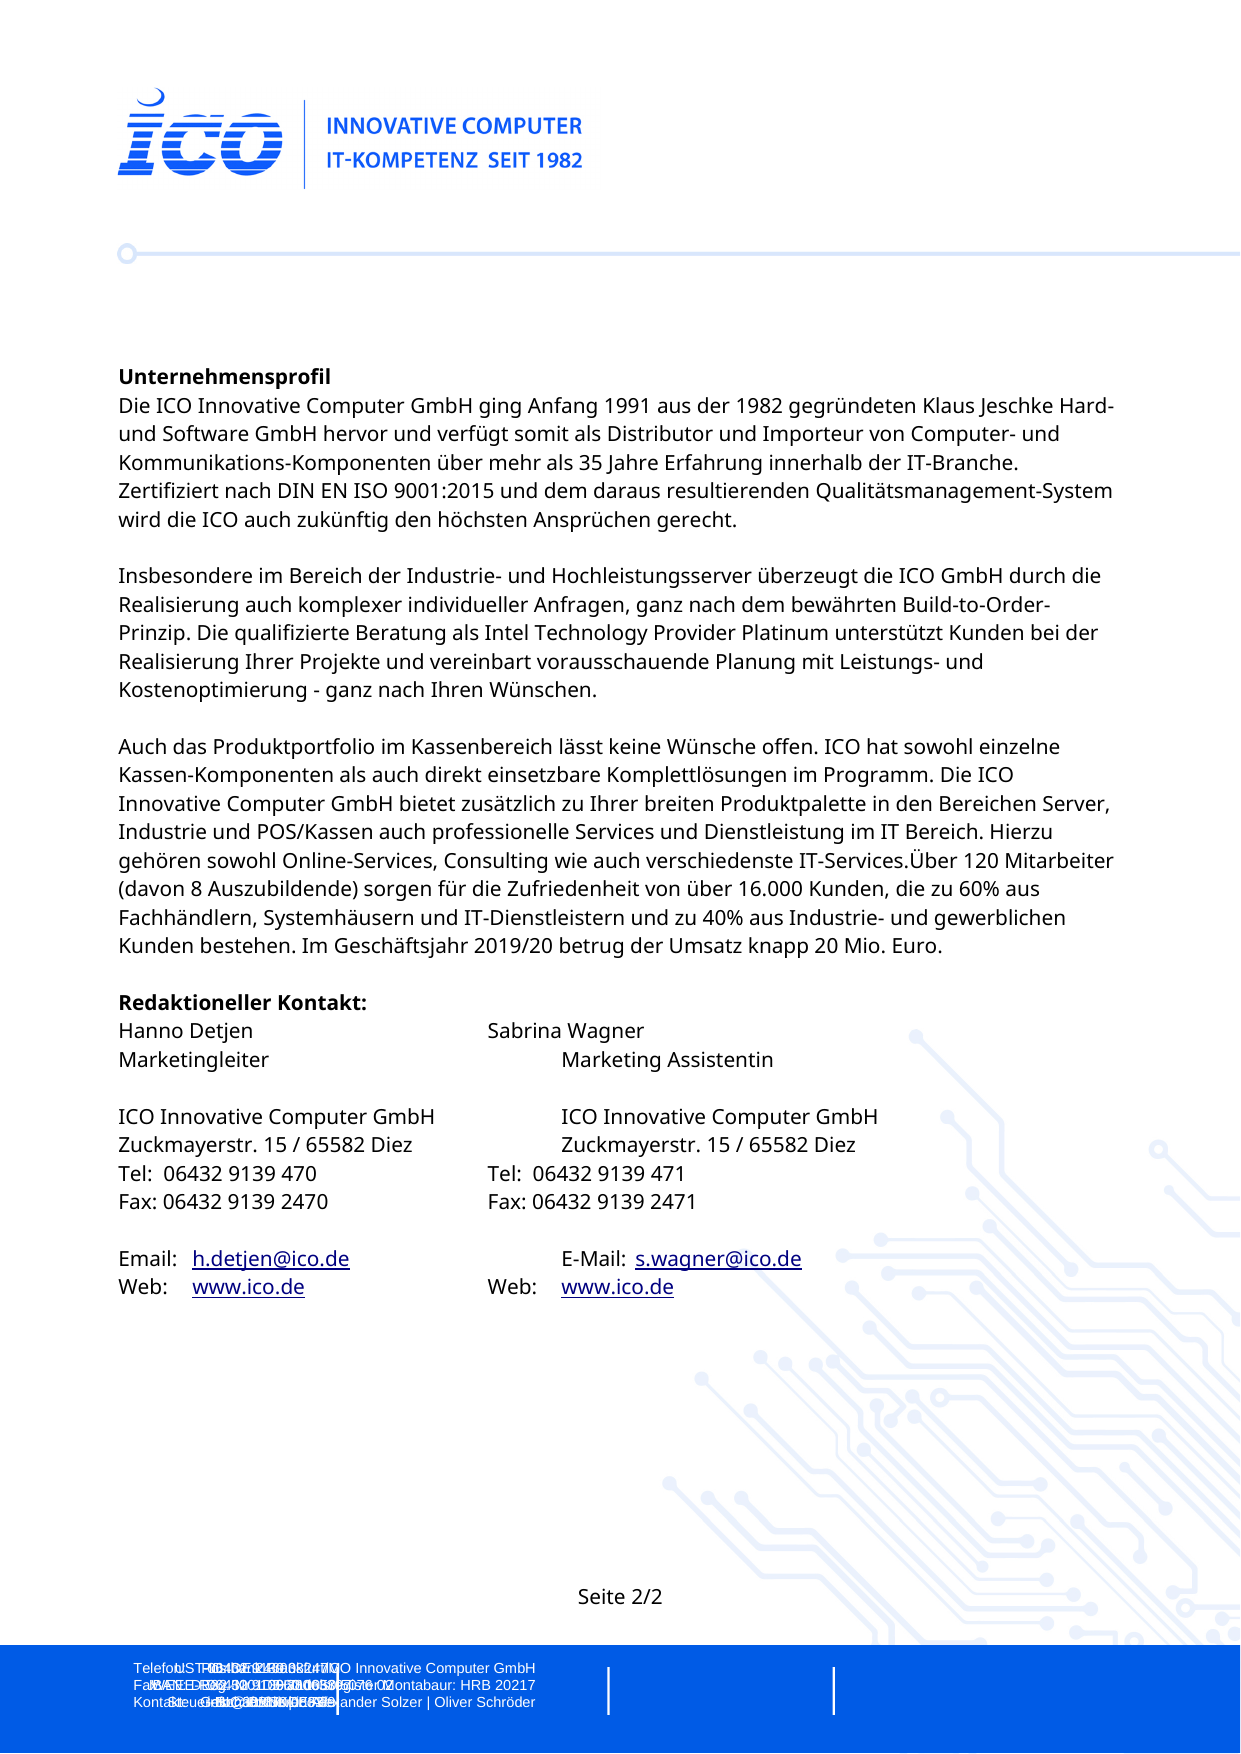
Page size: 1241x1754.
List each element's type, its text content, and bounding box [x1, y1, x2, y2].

text Redaktioneller Kontakt: [118, 988, 1122, 1017]
text Auch das Produktportfolio im Kassenbereich lässt keine Wünsche offen. ICO hat sowohl einzelne Kassen-Komponenten als auch direkt einsetzbare Komplettlösungen im Programm. Die ICO Innovative Computer GmbH bietet zusätzlich zu Ihrer breiten Produktpalette in den Bereichen Server, Industrie und POS/Kassen auch professionelle Services und Dienstleistung im IT Bereich. Hierzu gehören sowohl Online-Services, Consulting wie auch verschiedenste IT-Services.Über 120 Mitarbeiter (davon 8 Auszubildende) sorgen für die Zufriedenheit von über 16.000 Kunden, die zu 60% aus Fachhändlern, Systemhäusern und IT-Dienstleistern und zu 40% aus Industrie- und gewerblichen Kunden bestehen. Im Geschäftsjahr 2019/20 betrug der Umsatz knapp 20 Mio. Euro. [118, 732, 1122, 960]
text Die ICO Innovative Computer GmbH ging Anfang 1991 aus der 1982 gegründeten Klaus Jeschke Hard- und Software GmbH hervor und verfügt somit als Distributor und Importeur von Computer- und Kommunikations-Komponenten über mehr als 35 Jahre Erfahrung innerhalb der IT-Branche. Zertifiziert nach DIN EN ISO 9001:2015 und dem daraus resultierenden Qualitätsmanagement-System wird die ICO auch zukünftig den höchsten Ansprüchen gerecht. [118, 391, 1122, 533]
picture [111, 243, 1241, 264]
text ICO Innovative Computer GmbH ICO Innovative Computer GmbH Zuckmayerstr. 15 / 65582 Diez Zuckmayerstr. 15 / 65582 Diez [118, 1102, 1122, 1159]
picture [0, 1028, 1241, 1754]
text Hanno Detjen Sabrina Wagner Marketingleiter Marketing Assistentin‎ [118, 1017, 1122, 1073]
picture [117, 87, 601, 190]
text Tel: 06432 9139 470 Tel: 06432 9139 471 Fax: 06432 9139 2470 Fax: 06432 9139 2471 [118, 1159, 1122, 1216]
text Email: h.detjen@ico.de E-Mail: s.wagner@ico.de Web: www.ico.de Web: www.ico.de [118, 1244, 1122, 1301]
text Unternehmensprofil [118, 362, 1122, 391]
text Insbesondere im Bereich der Industrie- und Hochleistungsserver überzeugt die ICO GmbH durch die Realisierung auch komplexer individueller Anfragen, ganz nach dem bewährten Build-to-Order-Prinzip. Die qualifizierte Beratung als Intel Technology Provider Platinum unterstützt Kunden bei der Realisierung Ihrer Projekte und vereinbart vorausschauende Planung mit Leistungs- und Kostenoptimierung - ganz nach Ihren Wünschen. [118, 562, 1122, 704]
